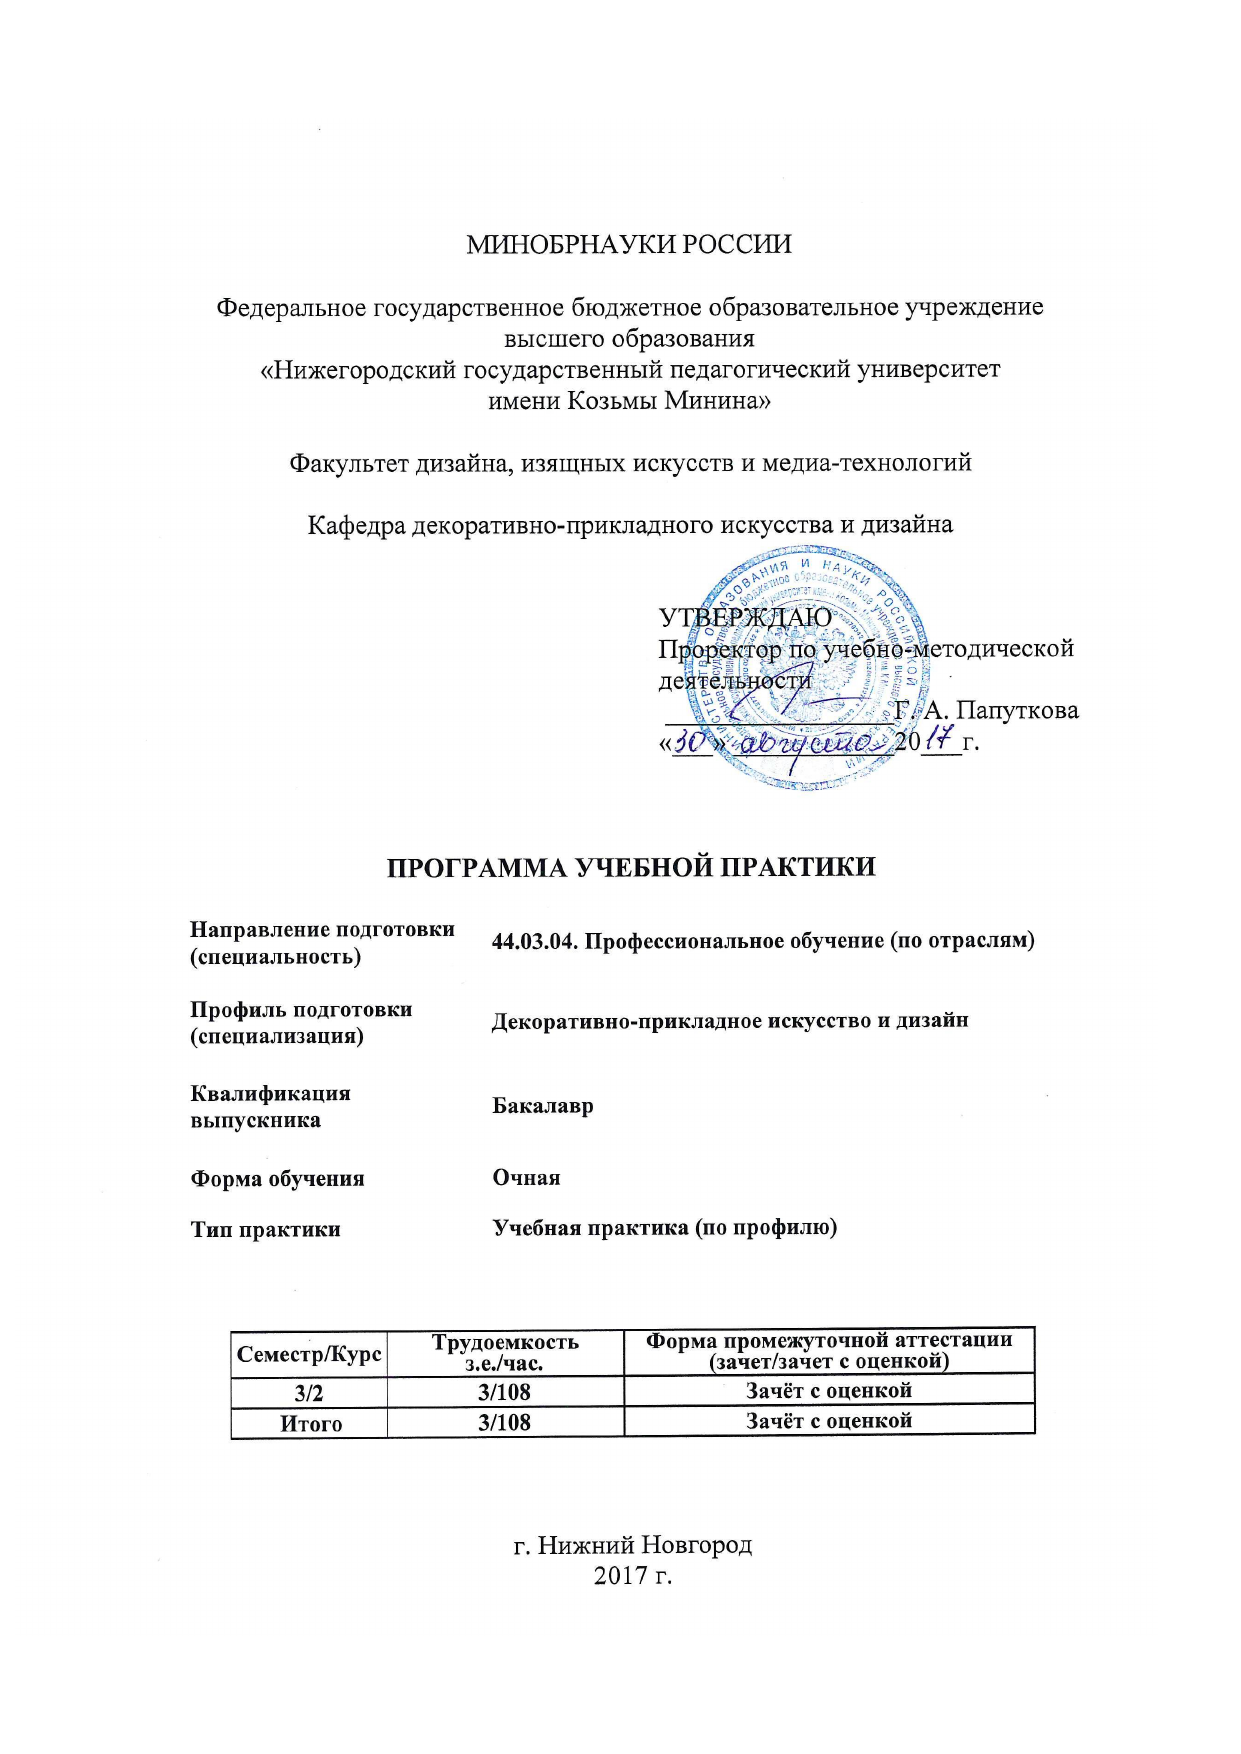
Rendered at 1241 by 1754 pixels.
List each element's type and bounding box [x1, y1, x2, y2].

picture [14, 118, 1159, 1636]
